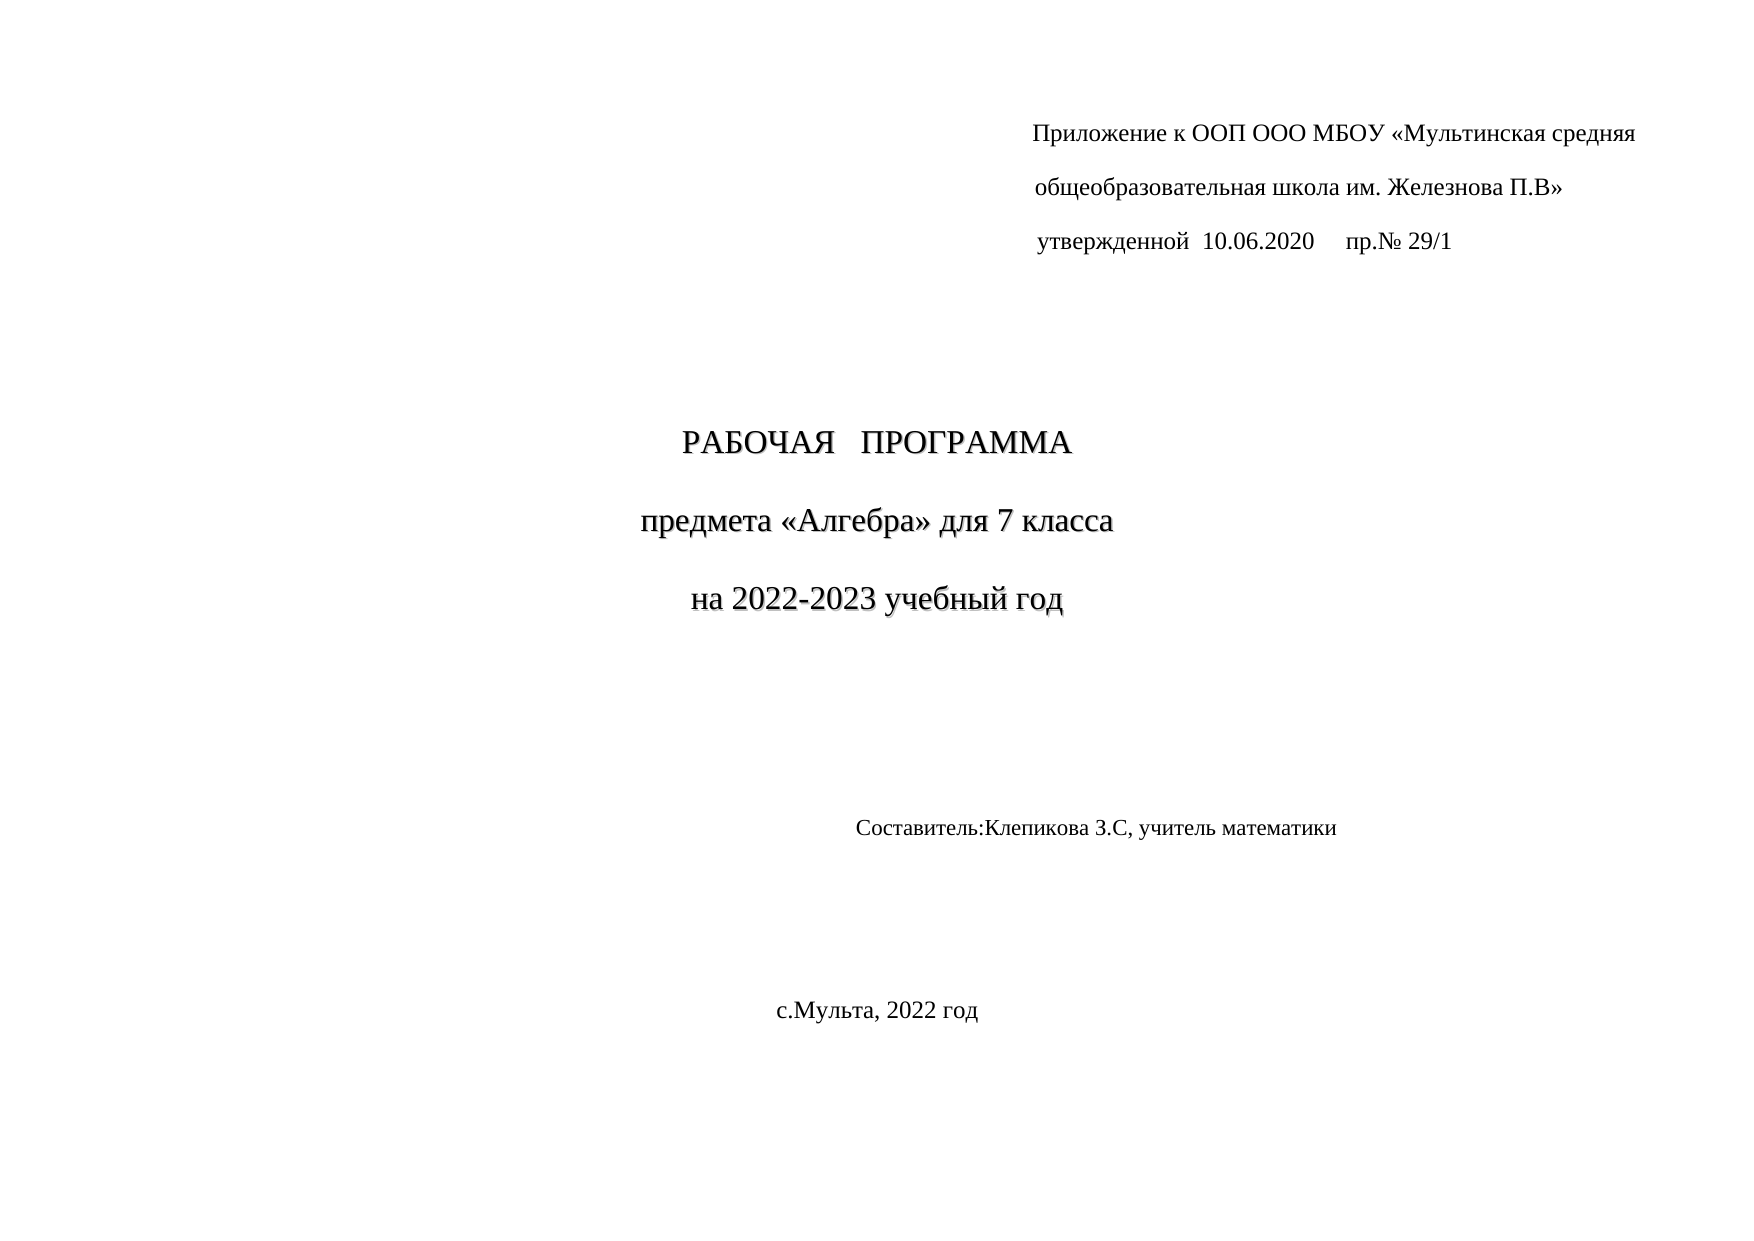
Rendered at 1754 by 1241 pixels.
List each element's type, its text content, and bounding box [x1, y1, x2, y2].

text общеобразовательная школа им. Железнова П.В» [118, 172, 1636, 201]
text предмета «Алгебра» для 7 класса [118, 500, 1636, 539]
text с.Мульта, 2022 год [118, 995, 1636, 1023]
text Приложение к ООП ООО МБОУ «Мультинская средняя [118, 118, 1636, 147]
text Составитель:Клепикова З.С, учитель математики [118, 814, 1636, 840]
text утвержденной 10.06.2020 пр.№ 29/1 [118, 226, 1636, 254]
text РАБОЧАЯ ПРОГРАММА [118, 422, 1636, 460]
text на 2022-2023 учебный год [118, 579, 1636, 617]
